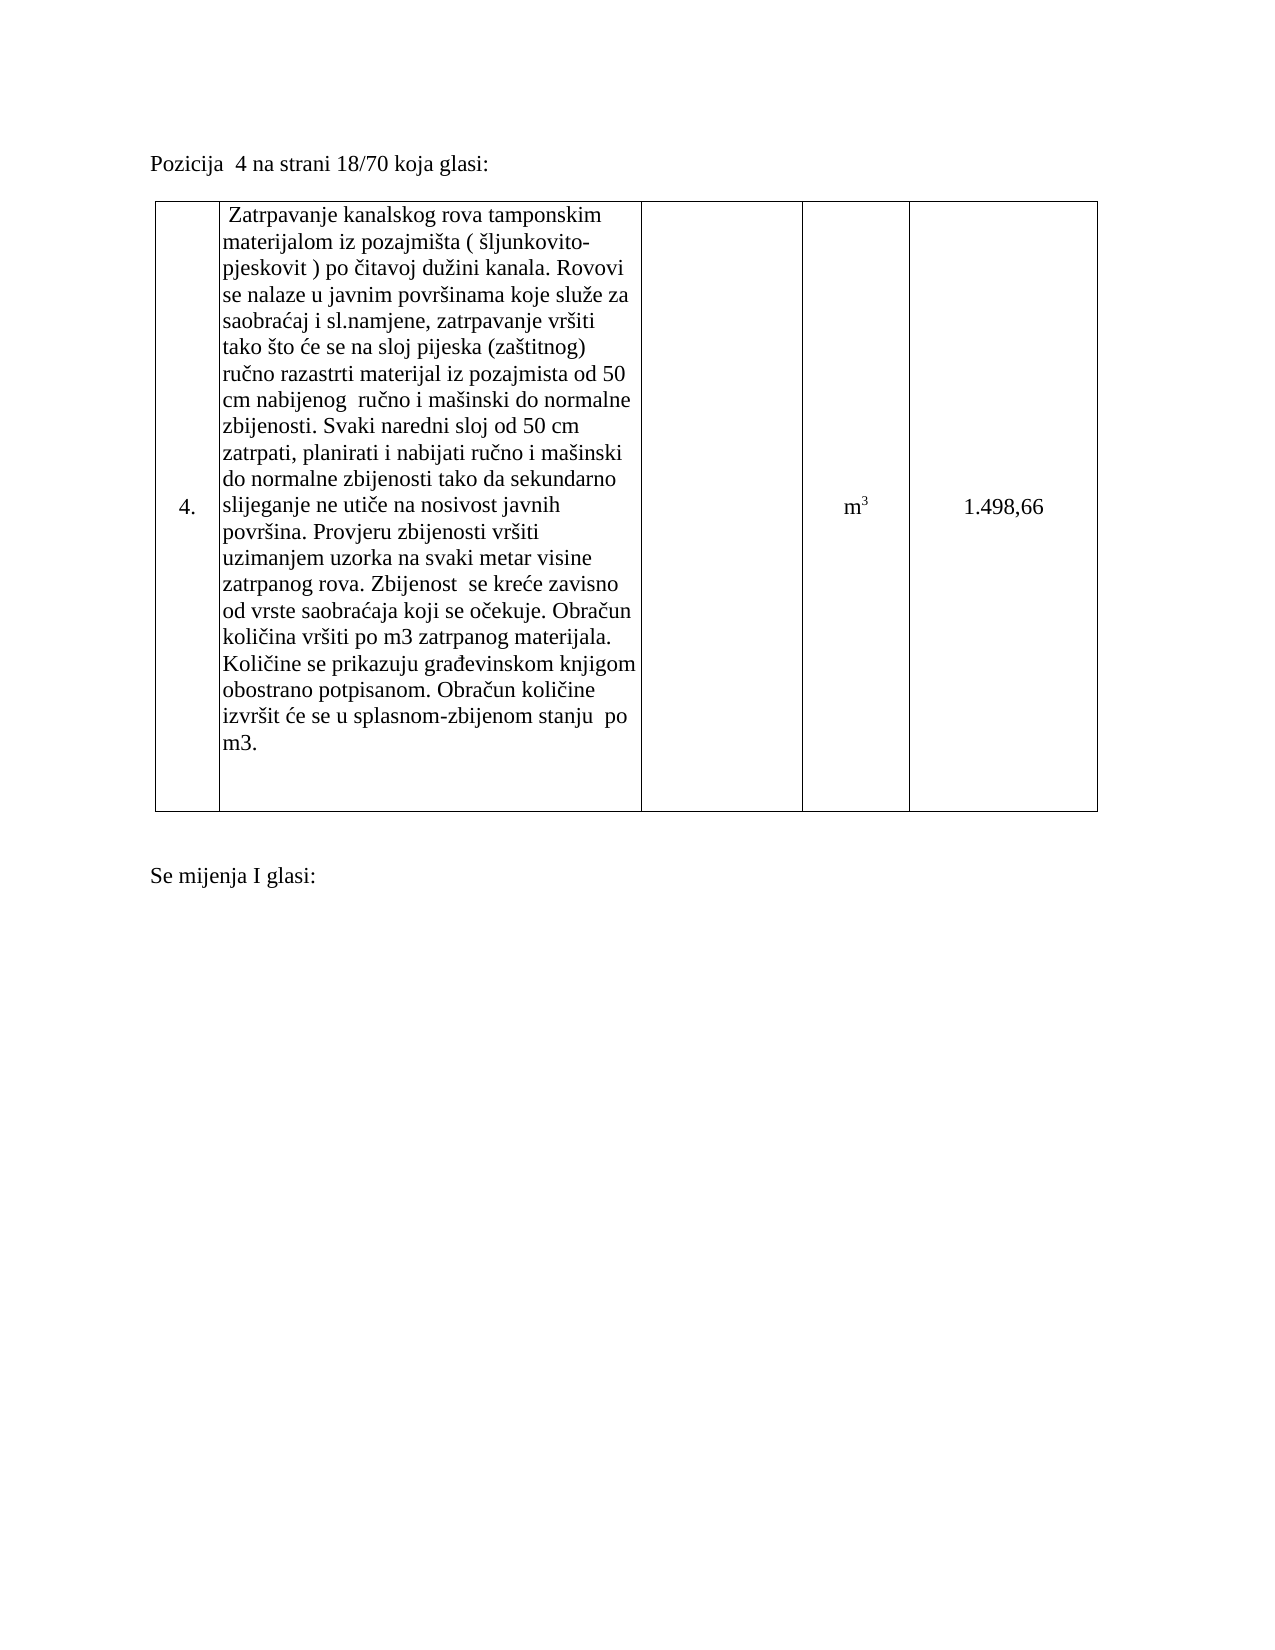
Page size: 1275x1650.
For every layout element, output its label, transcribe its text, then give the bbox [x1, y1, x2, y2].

text Pozicija 4 na strani 18/70 koja glasi: [150, 150, 1125, 176]
table_header 1.498,66 [910, 202, 1097, 811]
table_header [642, 202, 802, 811]
text Se mijenja I glasi: [150, 862, 1125, 889]
table_header m3 [803, 202, 909, 811]
table_header 4. [156, 202, 219, 811]
table_header Zatrpavanje kanalskog rova tamponskim materijalom iz pozajmišta ( šljunkovito-pjeskovit ) po čitavoj dužini kanala. Rovovi se nalaze u javnim površinama koje služe za saobraćaj i sl.namjene, zatrpavanje vršiti tako što će se na sloj pijeska (zaštitnog) ručno razastrti materijal iz pozajmista od 50 cm nabijenog ručno i mašinski do normalne zbijenosti. Svaki naredni sloj od 50 cm zatrpati, planirati i nabijati ručno i mašinski do normalne zbijenosti tako da sekundarno slijeganje ne utiče na nosivost javnih površina. Provjeru zbijenosti vršiti uzimanjem uzorka na svaki metar visine zatrpanog rova. Zbijenost se kreće zavisno od vrste saobraćaja koji se očekuje. Obračun količina vršiti po m3 zatrpanog materijala. Količine se prikazuju građevinskom knjigom obostrano potpisanom. Obračun količine izvršit će se u splasnom-zbijenom stanju po m3. [220, 202, 641, 811]
